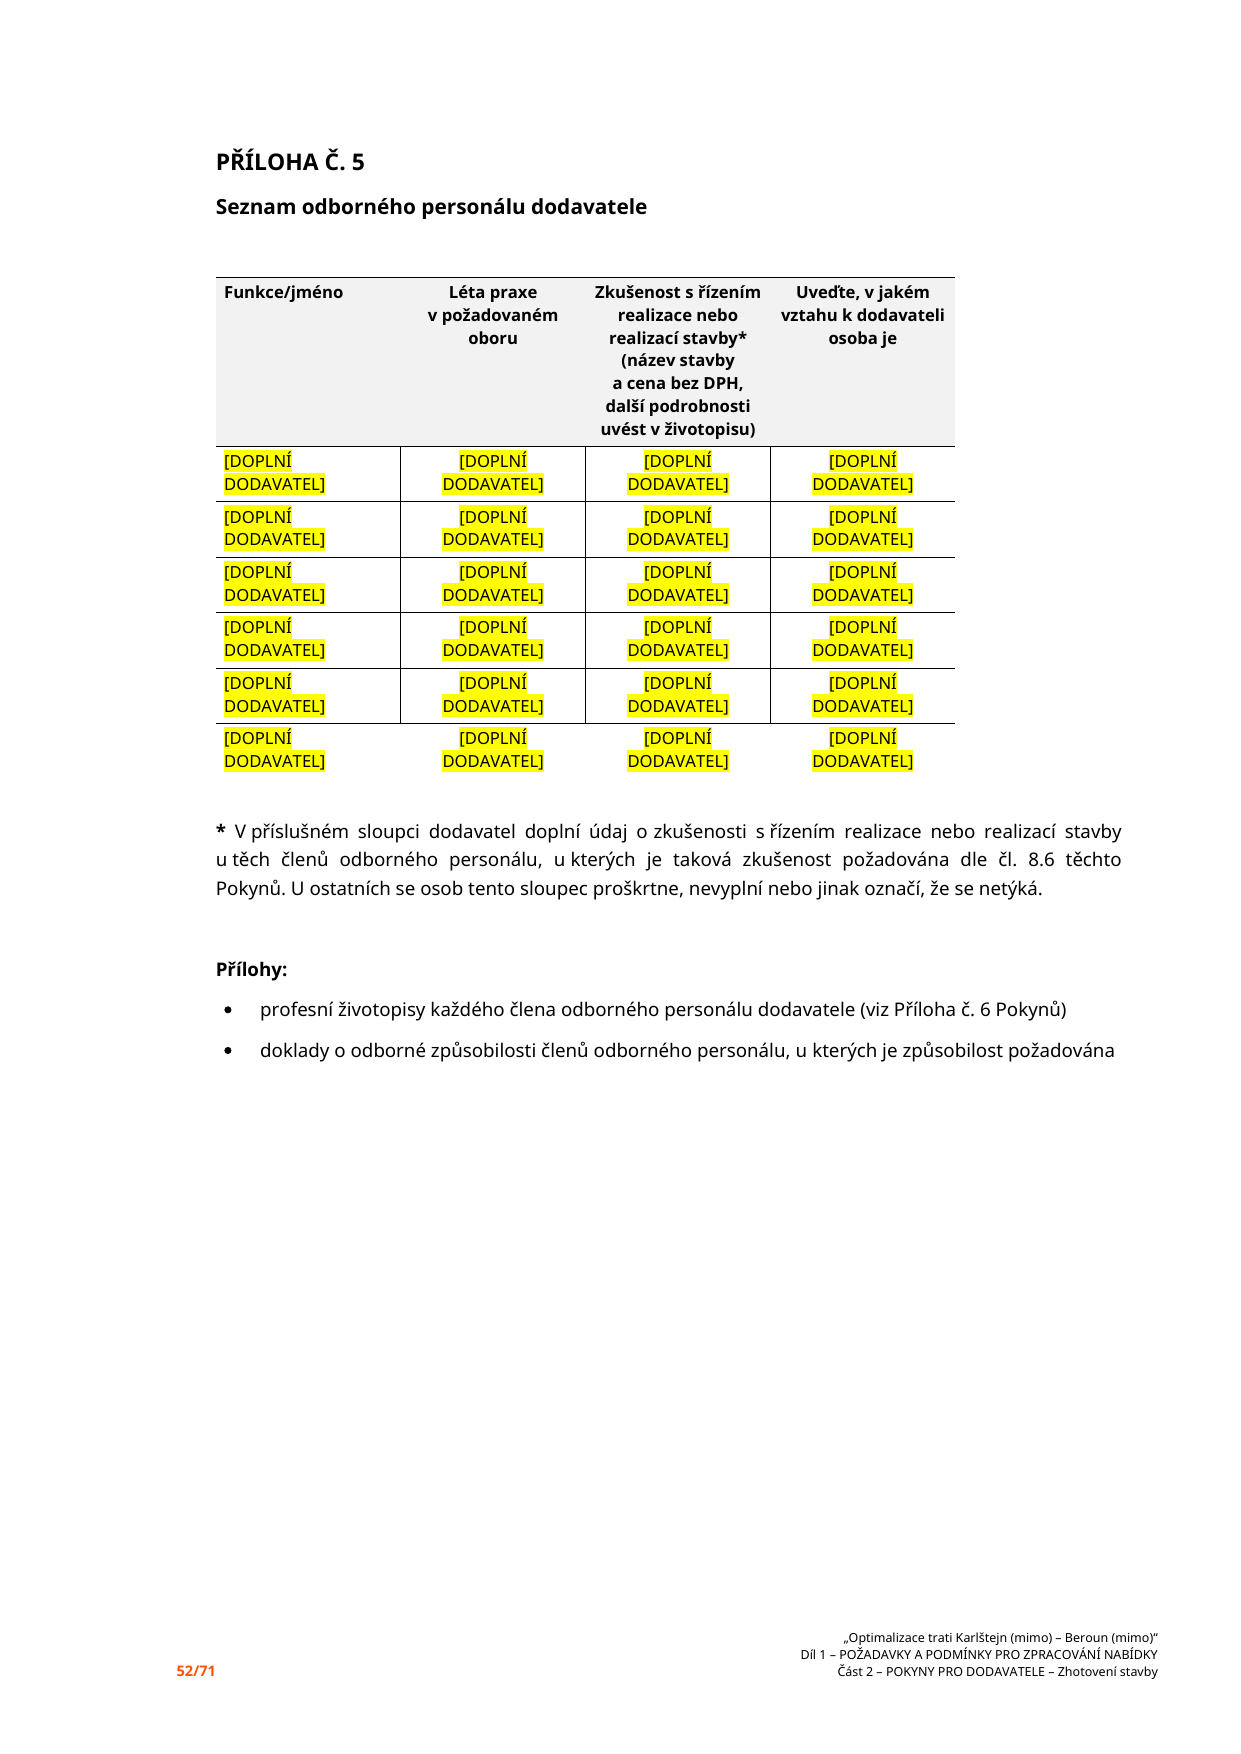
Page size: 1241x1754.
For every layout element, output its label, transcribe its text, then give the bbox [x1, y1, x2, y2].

table_cell [DOPLNÍ DODAVATEL] [401, 447, 585, 501]
table_header Uveďte, v jakém vztahu k dodavateli osoba je [770, 278, 955, 446]
table_cell [DOPLNÍ DODAVATEL] [401, 724, 585, 778]
table_cell [DOPLNÍ DODAVATEL] [771, 558, 955, 612]
table_cell [DOPLNÍ DODAVATEL] [586, 447, 770, 501]
table_cell [DOPLNÍ DODAVATEL] [216, 502, 400, 557]
table_cell [DOPLNÍ DODAVATEL] [586, 669, 770, 723]
text Přílohy: [216, 956, 1122, 981]
table_cell [DOPLNÍ DODAVATEL] [771, 669, 955, 723]
table_cell [DOPLNÍ DODAVATEL] [401, 502, 585, 557]
table_cell [DOPLNÍ DODAVATEL] [401, 669, 585, 723]
table_header Léta praxe v požadovaném oboru [401, 278, 585, 446]
text profesní životopisy každého člena odborného personálu dodavatele (viz Příloha č. 6 Pokynů) [224, 996, 1122, 1022]
table_cell [DOPLNÍ DODAVATEL] [586, 502, 770, 557]
table_cell [DOPLNÍ DODAVATEL] [586, 613, 770, 667]
table_header Funkce/jméno [216, 278, 401, 446]
table_cell [DOPLNÍ DODAVATEL] [771, 613, 955, 667]
table_cell [DOPLNÍ DODAVATEL] [216, 447, 400, 501]
table_cell [DOPLNÍ DODAVATEL] [586, 558, 770, 612]
table_cell [DOPLNÍ DODAVATEL] [216, 724, 401, 778]
table_header Zkušenost s řízením realizace nebo realizací stavby* (název stavby a cena bez DPH, další podrobnosti uvést v životopisu) [585, 278, 770, 446]
table_cell [DOPLNÍ DODAVATEL] [771, 447, 955, 501]
text doklady o odborné způsobilosti členů odborného personálu, u kterých je způsobilost požadována [224, 1037, 1122, 1062]
table_cell [DOPLNÍ DODAVATEL] [216, 558, 400, 612]
text Příloha č. 5 [216, 146, 1122, 177]
table_cell [DOPLNÍ DODAVATEL] [401, 613, 585, 667]
table_cell [DOPLNÍ DODAVATEL] [216, 669, 400, 723]
table_cell [DOPLNÍ DODAVATEL] [401, 558, 585, 612]
table_cell [DOPLNÍ DODAVATEL] [771, 502, 955, 557]
table_cell [DOPLNÍ DODAVATEL] [770, 724, 955, 778]
text * V příslušném sloupci dodavatel doplní údaj o zkušenosti s řízením realizace nebo realizací stavby u těch členů odborného personálu, u kterých je taková zkušenost požadována dle čl. 8.6 těchto Pokynů. U ostatních se osob tento sloupec proškrtne, nevyplní nebo jinak označí, že se netýká. [216, 819, 1122, 900]
table_cell [DOPLNÍ DODAVATEL] [585, 724, 770, 778]
text Seznam odborného personálu dodavatele [216, 192, 1122, 221]
table_cell [DOPLNÍ DODAVATEL] [216, 613, 400, 667]
